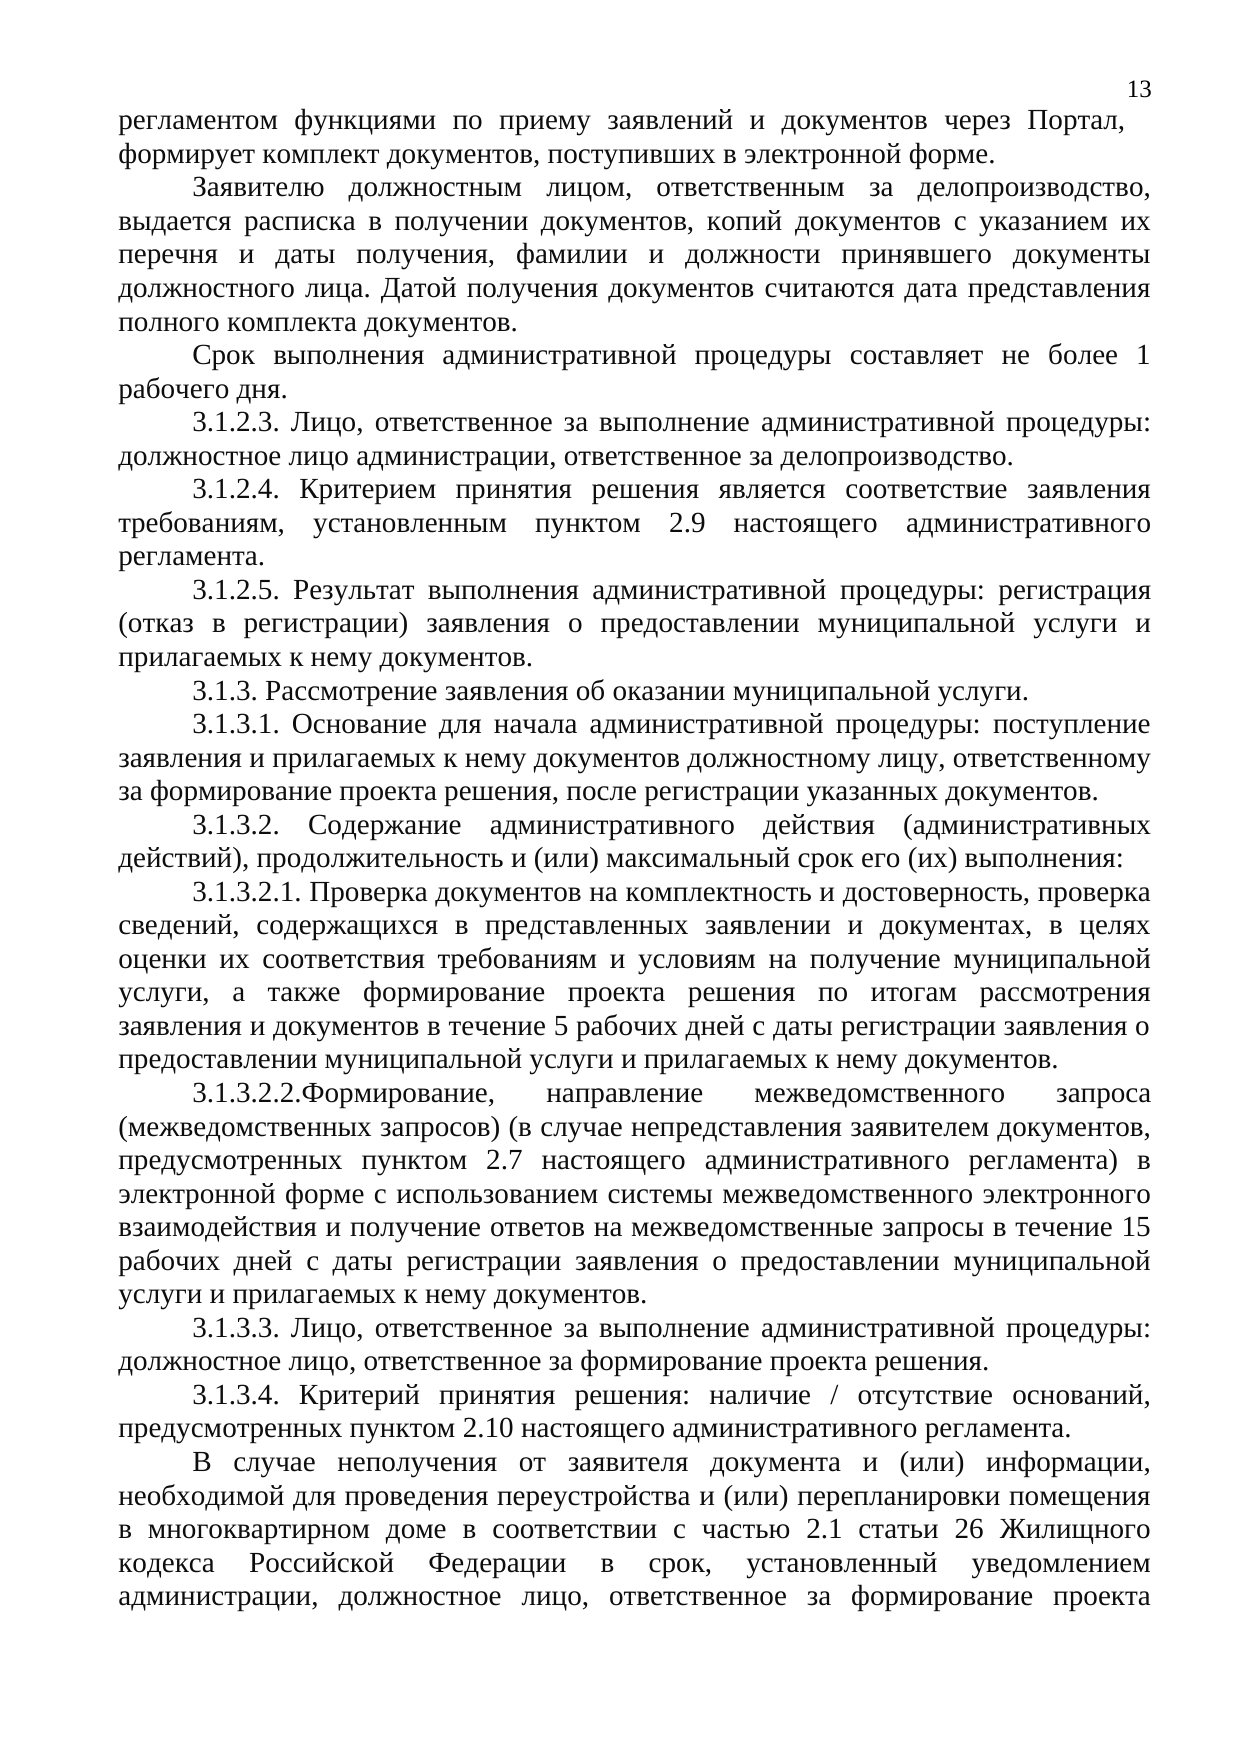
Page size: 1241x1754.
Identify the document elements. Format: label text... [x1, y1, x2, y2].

text 3.1.3.2. Содержание административного действия (административных действий), продолжительность и (или) максимальный срок его (их) выполнения: [118, 807, 1152, 874]
text 3.1.3.4. Критерий принятия решения: наличие / отсутствие оснований, предусмотренных пунктом 2.10 настоящего административного регламента. [118, 1377, 1152, 1444]
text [118, 102, 1152, 169]
text 3.1.3.3. Лицо, ответственное за выполнение административной процедуры: должностное лицо, ответственное за формирование проекта решения. [118, 1310, 1152, 1377]
text 3.1.3. Рассмотрение заявления об оказании муниципальной услуги. [118, 673, 1152, 706]
text 3.1.3.1. Основание для начала административной процедуры: поступление заявления и прилагаемых к нему документов должностному лицу, ответственному за формирование проекта решения, после регистрации указанных документов. [118, 706, 1152, 807]
text 3.1.2.3. Лицо, ответственное за выполнение административной процедуры: должностное лицо администрации, ответственное за делопроизводство. [118, 404, 1152, 471]
text Срок выполнения административной процедуры составляет не более 1 рабочего дня. [118, 337, 1152, 404]
text 3.1.3.2.1. Проверка документов на комплектность и достоверность, проверка сведений, содержащихся в представленных заявлении и документах, в целях оценки их соответствия требованиям и условиям на получение муниципальной услуги, а также формирование проекта решения по итогам рассмотрения заявления и документов в течение 5 рабочих дней с даты регистрации заявления о предоставлении муниципальной услуги и прилагаемых к нему документов. [118, 874, 1152, 1075]
text Заявителю должностным лицом, ответственным за делопроизводство, выдается расписка в получении документов, копий документов с указанием их перечня и даты получения, фамилии и должности принявшего документы должностного лица. Датой получения документов считаются дата представления полного комплекта документов. [118, 169, 1152, 337]
text 3.1.2.4. Критерием принятия решения является соответствие заявления требованиям, установленным пунктом 2.9 настоящего административного регламента. [118, 471, 1152, 572]
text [118, 1444, 1152, 1612]
text 3.1.2.5. Результат выполнения административной процедуры: регистрация (отказ в регистрации) заявления о предоставлении муниципальной услуги и прилагаемых к нему документов. [118, 572, 1152, 673]
text 3.1.3.2.2.Формирование, направление межведомственного запроса (межведомственных запросов) (в случае непредставления заявителем документов, предусмотренных пунктом 2.7 настоящего административного регламента) в электронной форме с использованием системы межведомственного электронного взаимодействия и получение ответов на межведомственные запросы в течение 15 рабочих дней с даты регистрации заявления о предоставлении муниципальной услуги и прилагаемых к нему документов. [118, 1075, 1152, 1310]
